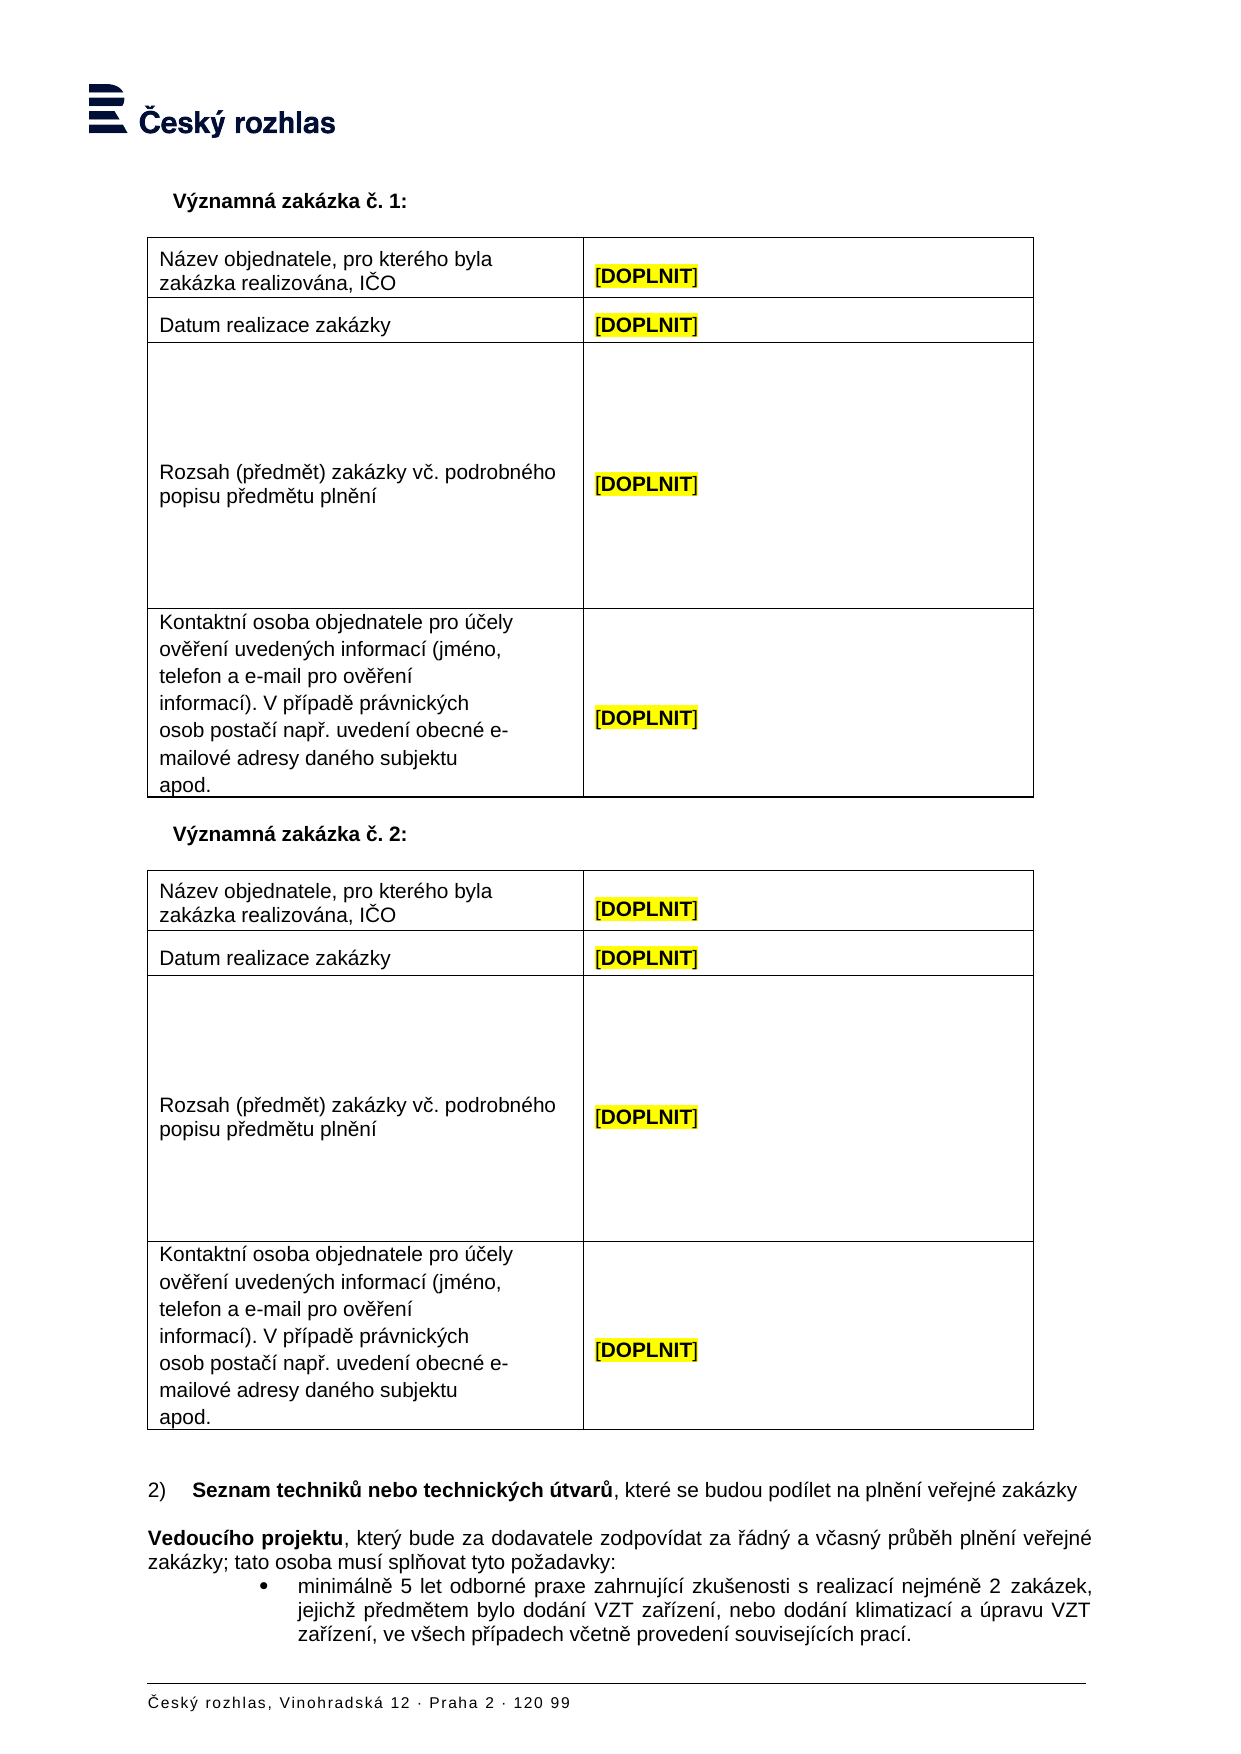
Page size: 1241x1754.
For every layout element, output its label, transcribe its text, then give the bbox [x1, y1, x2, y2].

table_cell Kontaktní osoba objednatele pro účely ověření uvedených informací (jméno, telefon a e-mail pro ověření informací). V případě právnických osob postačí např. uvedení obecné e-mailové adresy daného subjektu apod. [148, 609, 583, 796]
table_header Název objednatele, pro kterého byla zakázka realizována, IČO [148, 238, 583, 297]
table_header Název objednatele, pro kterého byla zakázka realizována, IČO [148, 871, 583, 929]
table_cell [DOPLNIT] [584, 1242, 1033, 1429]
subtitle Významná zakázka č. 1: [173, 189, 483, 213]
table_cell Datum realizace zakázky [148, 298, 583, 342]
text Vedoucího projektu, který bude za dodavatele zodpovídat za řádný a včasný průběh plnění veřejné zakázky; tato osoba musí splňovat tyto požadavky: [148, 1526, 1092, 1574]
list minimálně 5 let odborné praxe zahrnující zkušenosti s realizací nejméně 2 zakázek, jejichž předmětem bylo dodání VZT zařízení, nebo dodání klimatizací a úpravu VZT zařízení, ve všech případech včetně provedení souvisejících prací. [260, 1574, 1092, 1646]
table_cell Rozsah (předmět) zakázky vč. podrobného popisu předmětu plnění [148, 976, 583, 1241]
table_header [DOPLNIT] [584, 238, 1033, 297]
table_cell [DOPLNIT] [584, 976, 1033, 1241]
picture [89, 84, 335, 138]
table_cell [DOPLNIT] [584, 298, 1033, 342]
table_header [DOPLNIT] [584, 871, 1033, 929]
table_cell [DOPLNIT] [584, 931, 1033, 974]
table_cell Datum realizace zakázky [148, 931, 583, 974]
list Seznam techniků nebo technických útvarů, které se budou podílet na plnění veřejné zakázky [148, 1478, 1092, 1502]
table_cell [DOPLNIT] [584, 343, 1033, 608]
table_cell Rozsah (předmět) zakázky vč. podrobného popisu předmětu plnění [148, 343, 583, 608]
subtitle Významná zakázka č. 2: [173, 822, 483, 846]
table_cell Kontaktní osoba objednatele pro účely ověření uvedených informací (jméno, telefon a e-mail pro ověření informací). V případě právnických osob postačí např. uvedení obecné e-mailové adresy daného subjektu apod. [148, 1242, 583, 1429]
table_cell [DOPLNIT] [584, 609, 1033, 796]
